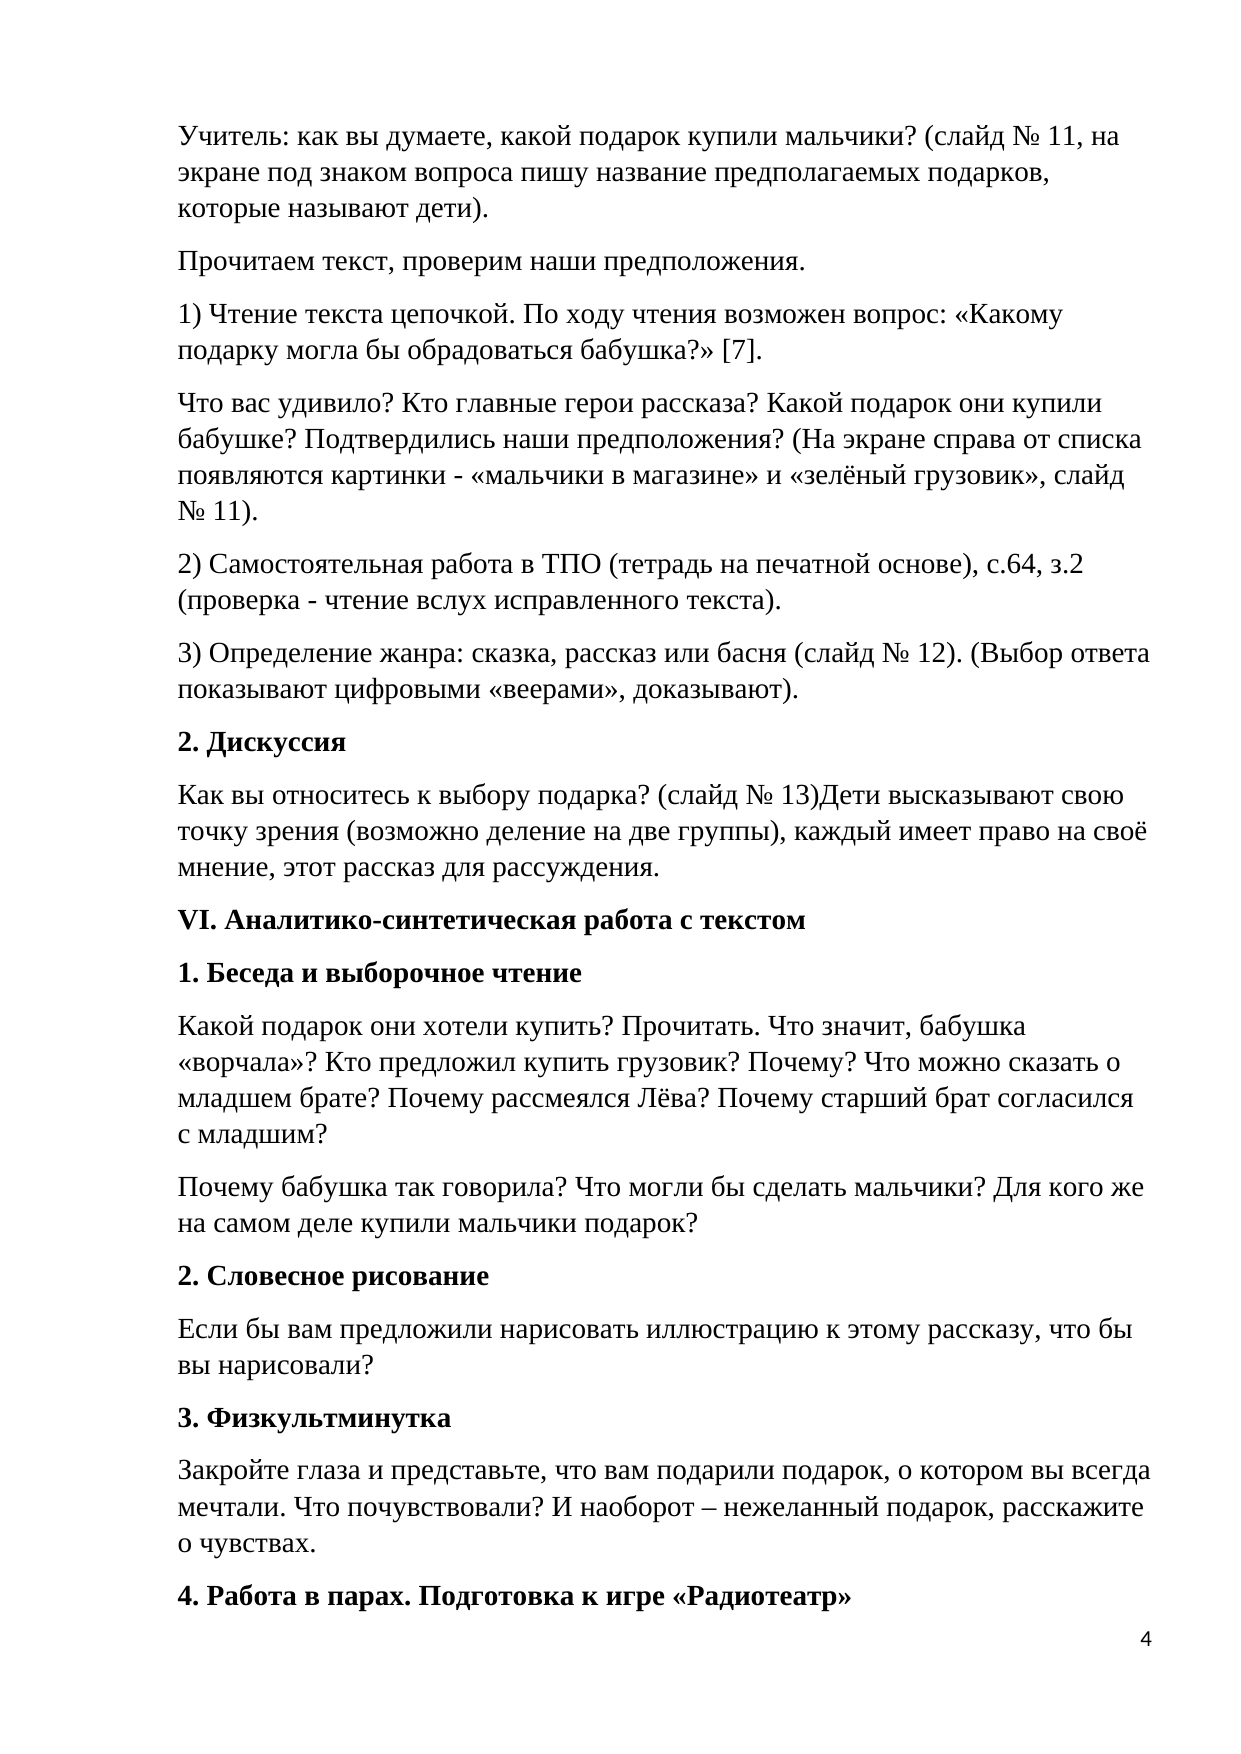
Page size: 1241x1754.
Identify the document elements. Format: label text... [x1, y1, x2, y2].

text Как вы относитесь к выбору подарка? (слайд № 13)Дети высказывают свою точку зрения (возможно деление на две группы), каждый имеет право на своё мнение, этот рассказ для рассуждения. [177, 777, 1152, 883]
text Что вас удивило? Кто главные герои рассказа? Какой подарок они купили бабушке? Подтвердились наши предположения? (На экране справа от списка появляются картинки - «мальчики в магазине» и «зелёный грузовик», слайд № 11). [177, 385, 1152, 527]
text 3) Определение жанра: сказка, рассказ или басня (слайд № 12). (Выбор ответа показывают цифровыми «веерами», доказывают). [177, 635, 1152, 705]
text Учитель: как вы думаете, какой подарок купили мальчики? (слайд № 11, на экране под знаком вопроса пишу название предполагаемых подарков, которые называют дети). [177, 118, 1152, 224]
text Какой подарок они хотели купить? Прочитать. Что значит, бабушка «ворчала»? Кто предложил купить грузовик? Почему? Что можно сказать о младшем брате? Почему рассмеялся Лёва? Почему старший брат согласился с младшим? [177, 1008, 1152, 1150]
text Прочитаем текст, проверим наши предположения. [177, 243, 1152, 277]
text 1. Беседа и выборочное чтение [177, 955, 1152, 988]
text Закройте глаза и представьте, что вам подарили подарок, о котором вы всегда мечтали. Что почувствовали? И наоборот – нежеланный подарок, расскажите о чувствах. [177, 1452, 1152, 1558]
text 1) Чтение текста цепочкой. По ходу чтения возможен вопрос: «Какому подарку могла бы обрадоваться бабушка?» [7]. [177, 296, 1152, 366]
text VI. Аналитико-синтетическая работа с текстом [177, 902, 1152, 936]
text 4. Работа в парах. Подготовка к игре «Радиотеатр» [177, 1578, 1152, 1611]
text Почему бабушка так говорила? Что могли бы сделать мальчики? Для кого же на самом деле купили мальчики подарок? [177, 1169, 1152, 1239]
text 3. Физкультминутка [177, 1400, 1152, 1433]
text Если бы вам предложили нарисовать иллюстрацию к этому рассказу, что бы вы нарисовали? [177, 1311, 1152, 1380]
text 2. Дискуссия [177, 724, 1152, 758]
text 2) Самостоятельная работа в ТПО (тетрадь на печатной основе), с.64, з.2 (проверка - чтение вслух исправленного текста). [177, 546, 1152, 616]
text 2. Словесное рисование [177, 1258, 1152, 1291]
